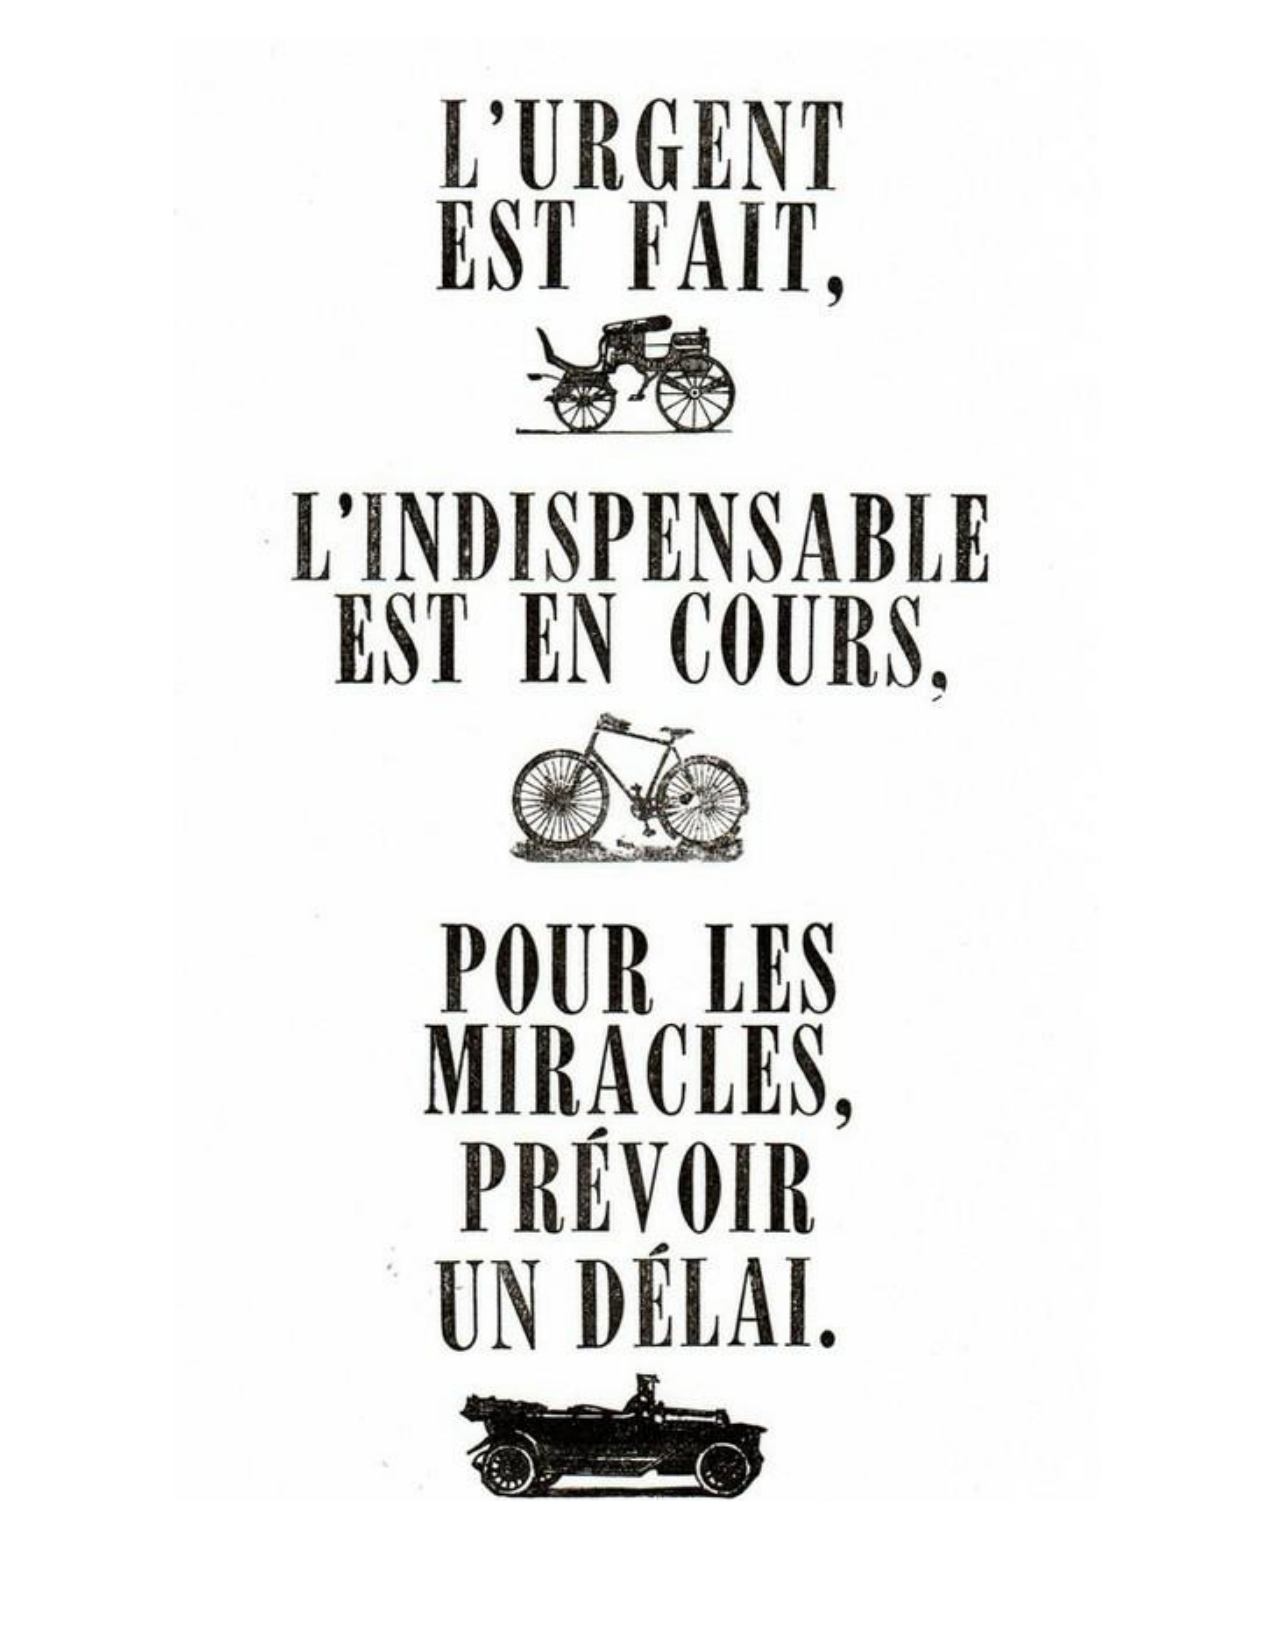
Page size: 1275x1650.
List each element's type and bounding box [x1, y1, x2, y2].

picture [173, 37, 1102, 1501]
